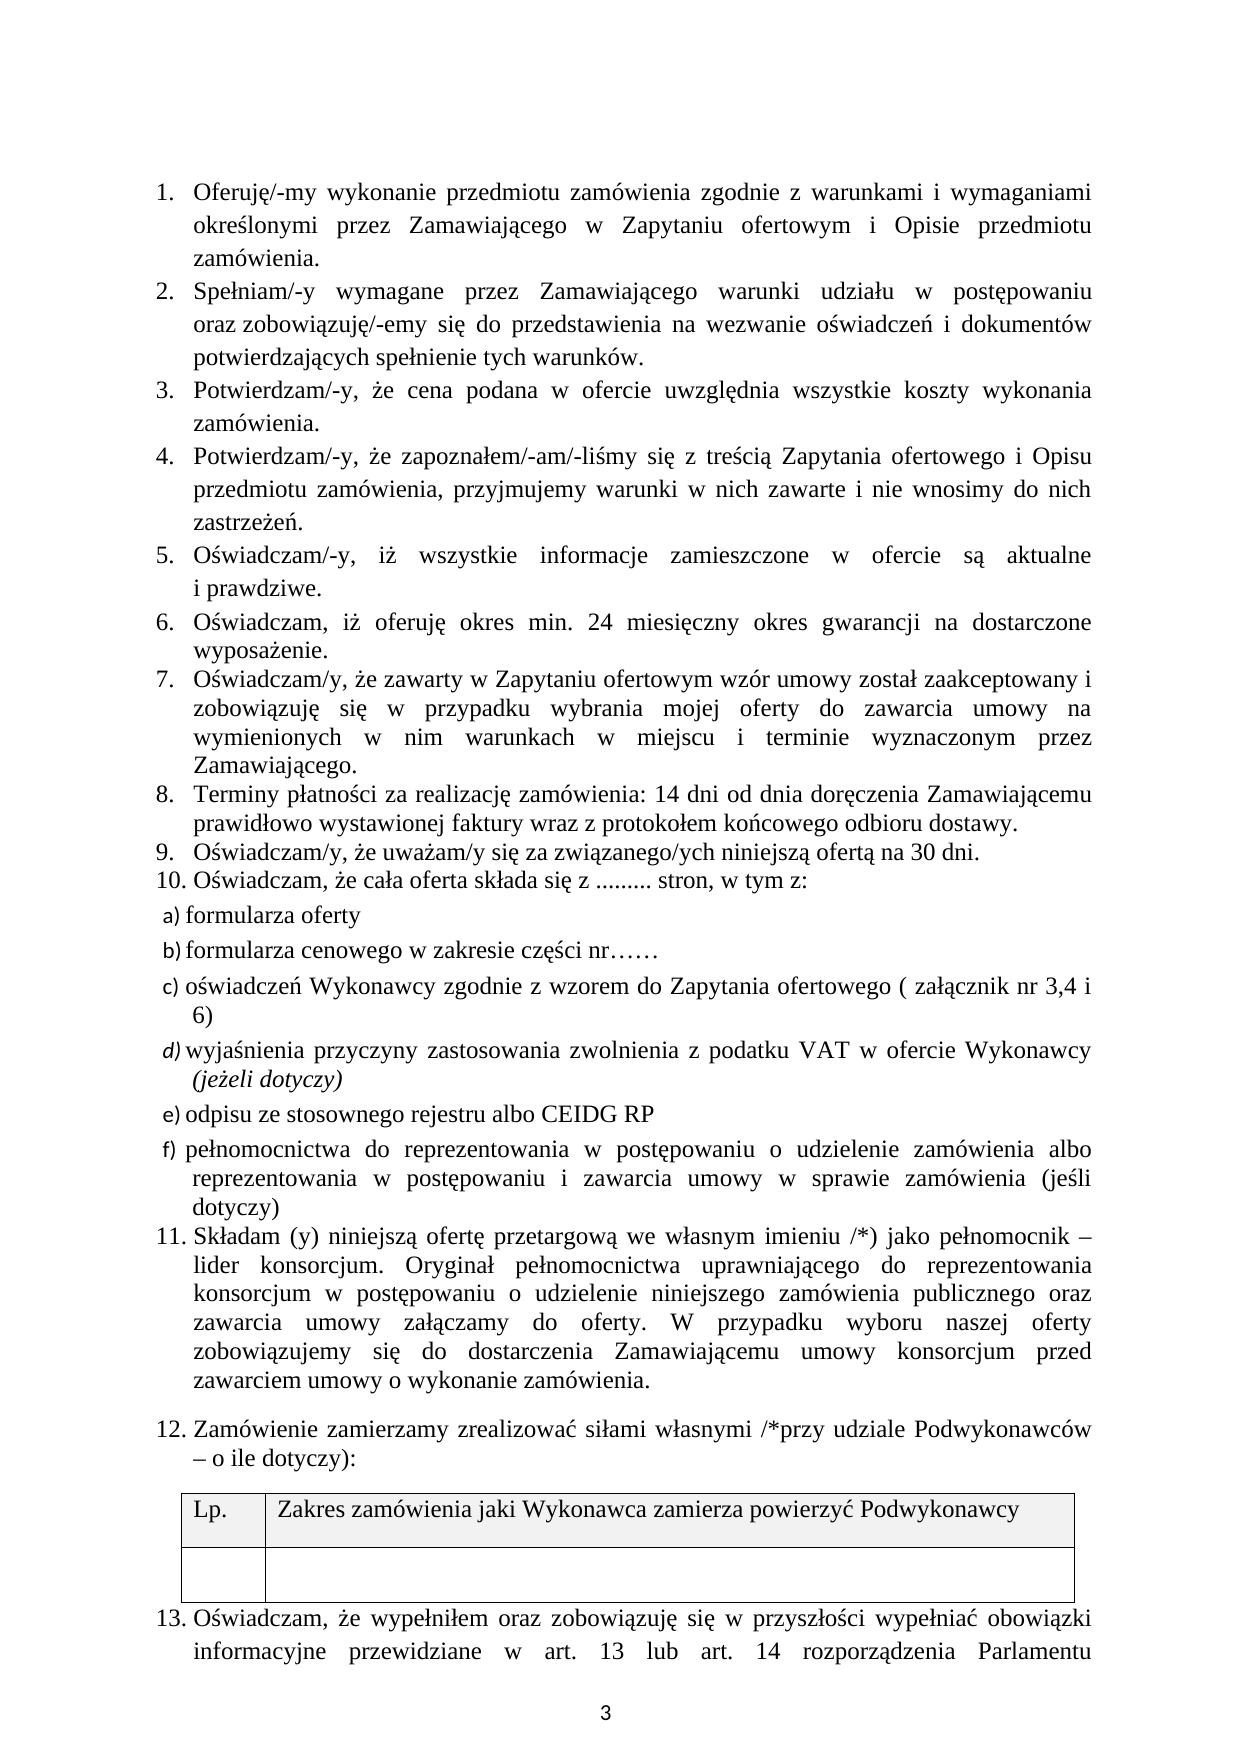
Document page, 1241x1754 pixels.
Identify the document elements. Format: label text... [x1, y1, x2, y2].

list Zamówienie zamierzamy zrealizować siłami własnymi /*przy udziale Podwykonawców – o ile dotyczy): [156, 1414, 1093, 1472]
list oświadczeń Wykonawcy zgodnie z wzorem do Zapytania ofertowego ( załącznik nr 3,4 i 6) [162, 971, 1093, 1029]
list Terminy płatności za realizację zamówienia: 14 dni od dnia doręczenia Zamawiającemu prawidłowo wystawionej faktury wraz z protokołem końcowego odbioru dostawy. [156, 779, 1093, 837]
list Składam (y) niniejszą ofertę przetargową we własnym imieniu /*) jako pełnomocnik – lider konsorcjum. Oryginał pełnomocnictwa uprawniającego do reprezentowania konsorcjum w postępowaniu o udzielenie niniejszego zamówienia publicznego oraz zawarcia umowy załączamy do oferty. W przypadku wyboru naszej oferty zobowiązujemy się do dostarczenia Zamawiającemu umowy konsorcjum przed zawarciem umowy o wykonanie zamówienia. [156, 1221, 1093, 1393]
list Spełniam/-y wymagane przez Zamawiającego warunki udziału w postępowaniu oraz zobowiązuję/-emy się do przedstawienia na wezwanie oświadczeń i dokumentów potwierdzających spełnienie tych warunków. [156, 276, 1093, 371]
list Oświadczam, iż oferuję okres min. 24 miesięczny okres gwarancji na dostarczone wyposażenie. [156, 607, 1093, 664]
list Oświadczam/-y, iż wszystkie informacje zamieszczone w ofercie są aktualne i prawdziwe. [156, 541, 1093, 602]
table_header Zakres zamówienia jaki Wykonawca zamierza powierzyć Podwykonawcy [266, 1494, 1074, 1547]
list formularza cenowego w zakresie części nr…… [162, 936, 1093, 965]
list wyjaśnienia przyczyny zastosowania zwolnienia z podatku VAT w ofercie Wykonawcy (jeżeli dotyczy) [162, 1035, 1093, 1093]
list Oświadczam, że cała oferta składa się z ......... stron, w tym z: [156, 865, 1093, 894]
list formularza oferty [162, 900, 1093, 929]
list Oferuję/-my wykonanie przedmiotu zamówienia zgodnie z warunkami i wymaganiami określonymi przez Zamawiającego w Zapytaniu ofertowym i Opisie przedmiotu zamówienia. [156, 177, 1093, 272]
table_cell [182, 1548, 265, 1602]
list Potwierdzam/-y, że zapoznałem/-am/-liśmy się z treścią Zapytania ofertowego i Opisu przedmiotu zamówienia, przyjmujemy warunki w nich zawarte i nie wnosimy do nich zastrzeżeń. [156, 441, 1093, 536]
list Potwierdzam/-y, że cena podana w ofercie uwzględnia wszystkie koszty wykonania zamówienia. [156, 375, 1093, 437]
list Oświadczam/y, że zawarty w Zapytaniu ofertowym wzór umowy został zaakceptowany i zobowiązuję się w przypadku wybrania mojej oferty do zawarcia umowy na wymienionych w nim warunkach w miejscu i terminie wyznaczonym przez Zamawiającego. [156, 664, 1093, 779]
list pełnomocnictwa do reprezentowania w postępowaniu o udzielenie zamówienia albo reprezentowania w postępowaniu i zawarcia umowy w sprawie zamówienia (jeśli dotyczy) [162, 1134, 1093, 1221]
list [156, 1603, 1093, 1665]
table_cell [266, 1548, 1074, 1602]
table_header Lp. [182, 1494, 265, 1547]
list odpisu ze stosownego rejestru albo CEIDG RP [162, 1099, 1093, 1128]
list Oświadczam/y, że uważam/y się za związanego/ych niniejszą ofertą na 30 dni. [156, 837, 1093, 865]
